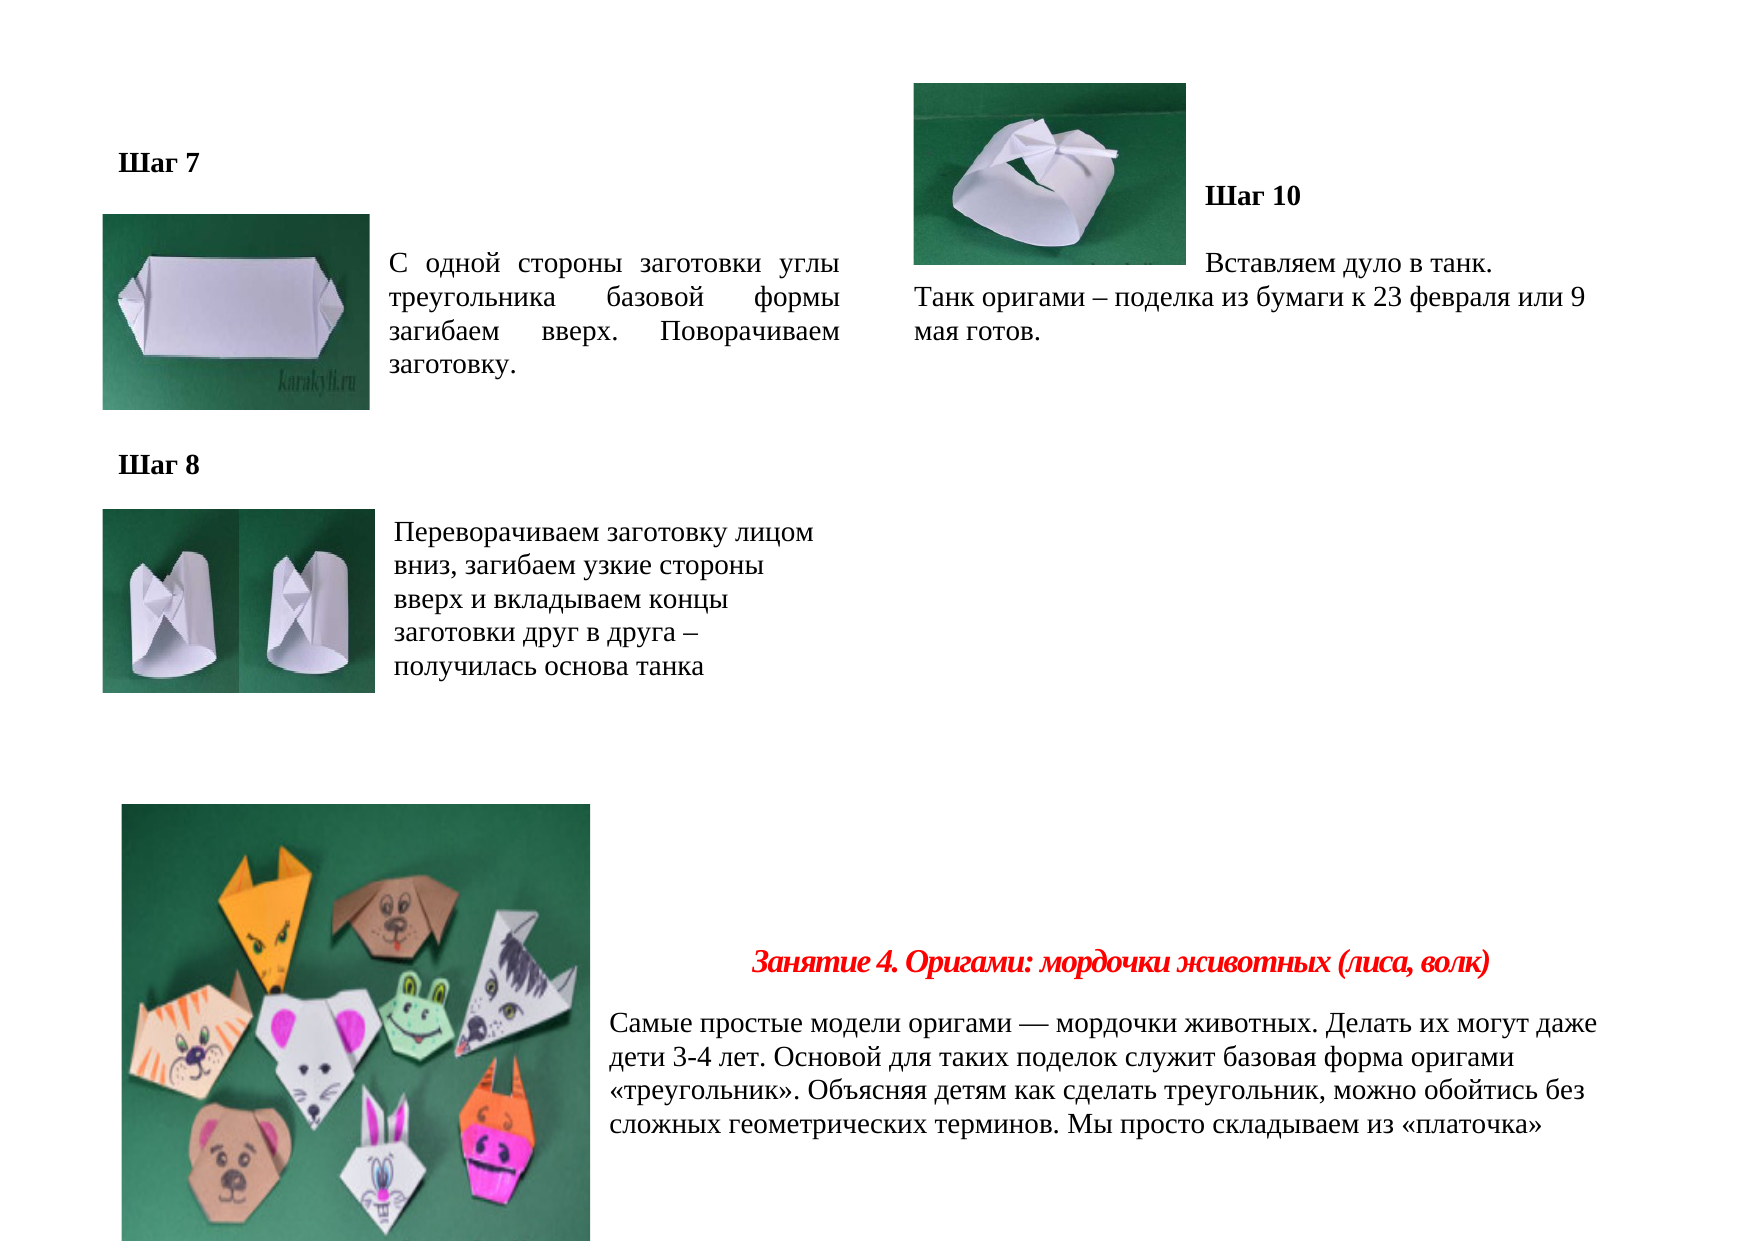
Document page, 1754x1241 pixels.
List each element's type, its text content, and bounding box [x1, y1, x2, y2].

text Переворачиваем заготовку лицом вниз, загибаем узкие стороны вверх и вкладываем концы заготовки друг в друга – получилась основа танка [375, 514, 840, 682]
picture [102, 214, 370, 410]
text Вставляем дуло в танк. Танк оригами – поделка из бумаги к 23 февраля или 9 мая готов. [914, 246, 1636, 346]
picture [913, 83, 1186, 265]
picture [102, 509, 375, 693]
text Шаг 10 [1186, 178, 1636, 212]
text Шаг 8 [118, 447, 840, 480]
subtitle Занятие 4. Оригами: мордочки животных (лиса, волк) [591, 942, 1636, 980]
text С одной стороны заготовки углы треугольника базовой формы загибаем вверх. Поворачиваем заготовку. [370, 246, 840, 380]
text Шаг 7 [118, 145, 840, 178]
picture [121, 804, 591, 1241]
